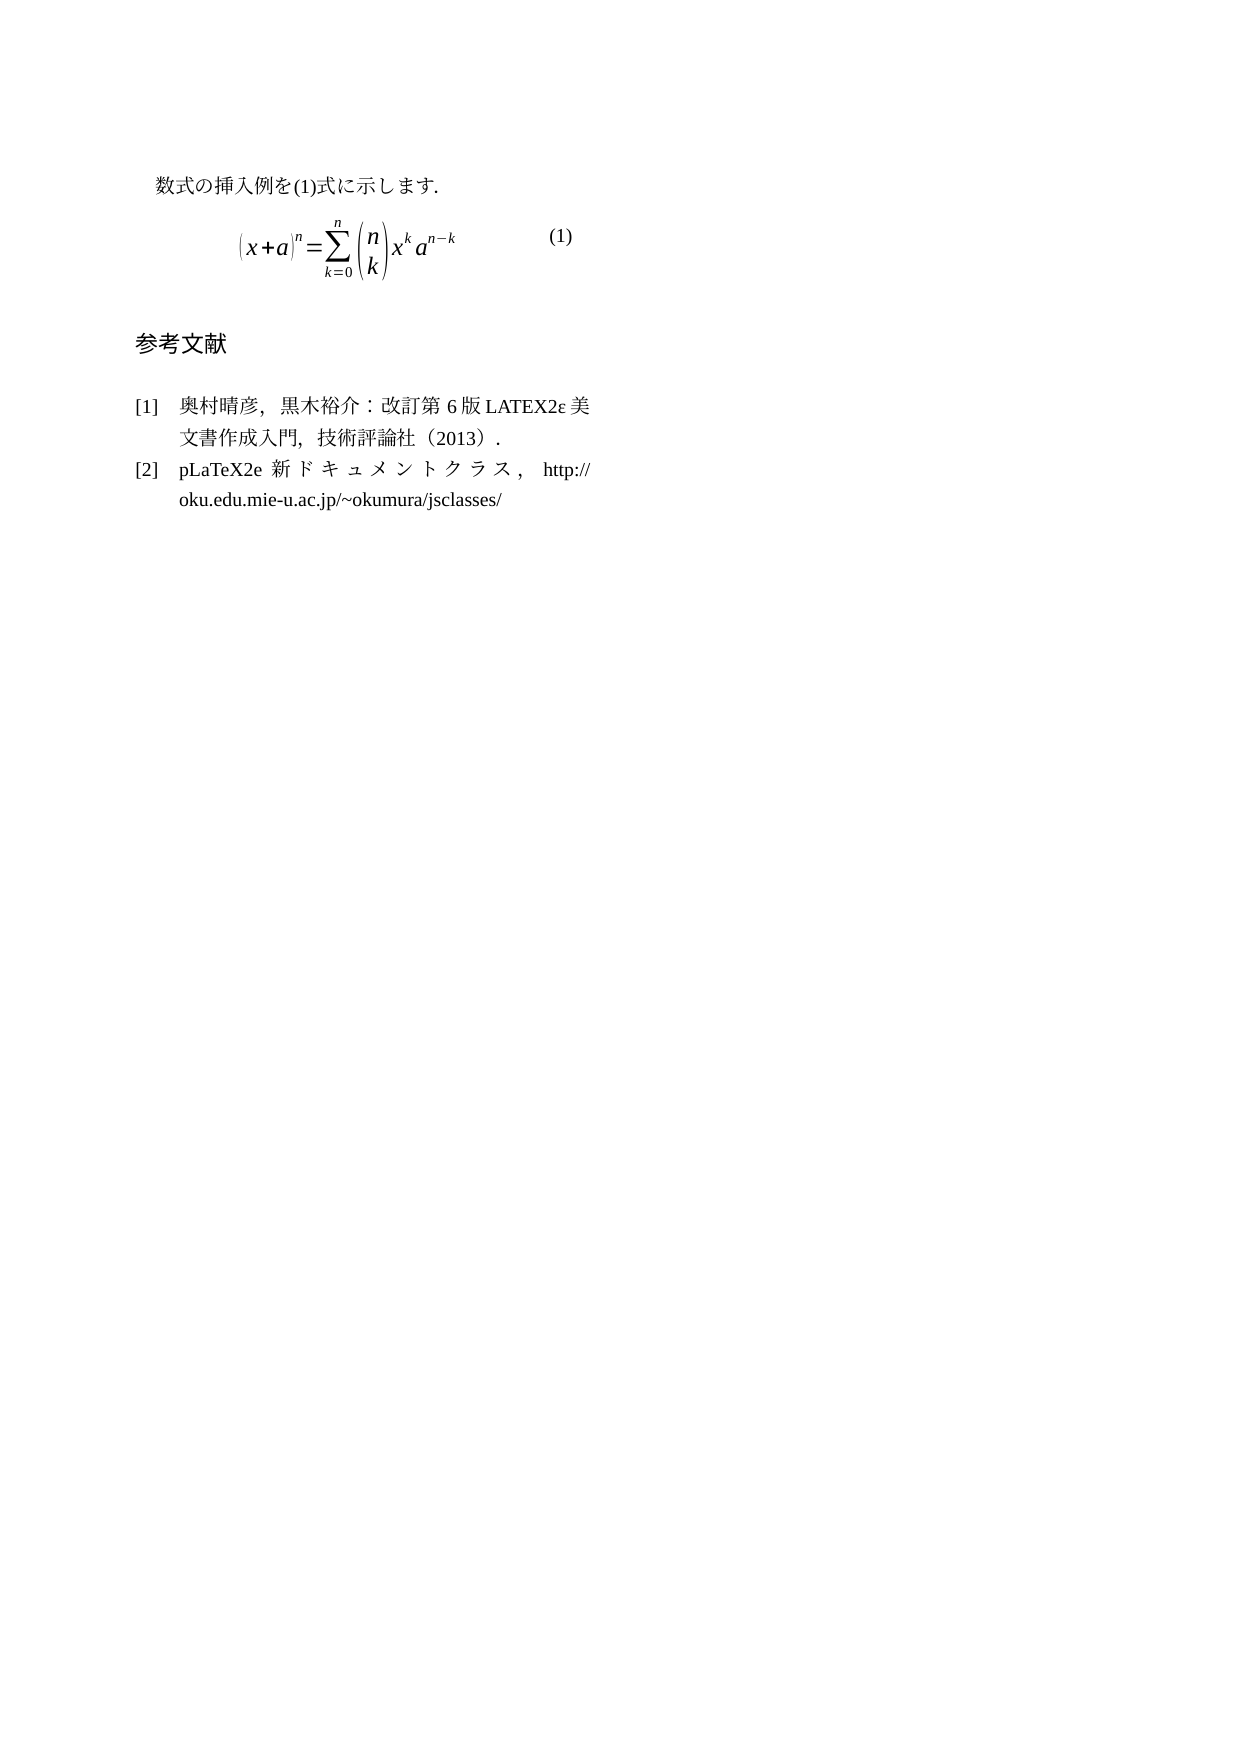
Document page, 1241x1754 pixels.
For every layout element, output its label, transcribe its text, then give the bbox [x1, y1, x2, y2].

text 奥村晴彦，黒木裕介：改訂第6版LATEX2ε美文書作成入門，技術評論社（2013）． [135, 389, 590, 452]
subtitle 参考文献 [135, 311, 590, 374]
text pLaTeX2e新ドキュメントクラス，http://oku.edu.mie-u.ac.jp/~okumura/jsclasses/ [135, 452, 590, 515]
text (1) [194, 201, 590, 295]
text 数式の挿入例を(1)式に示します． [135, 169, 590, 201]
